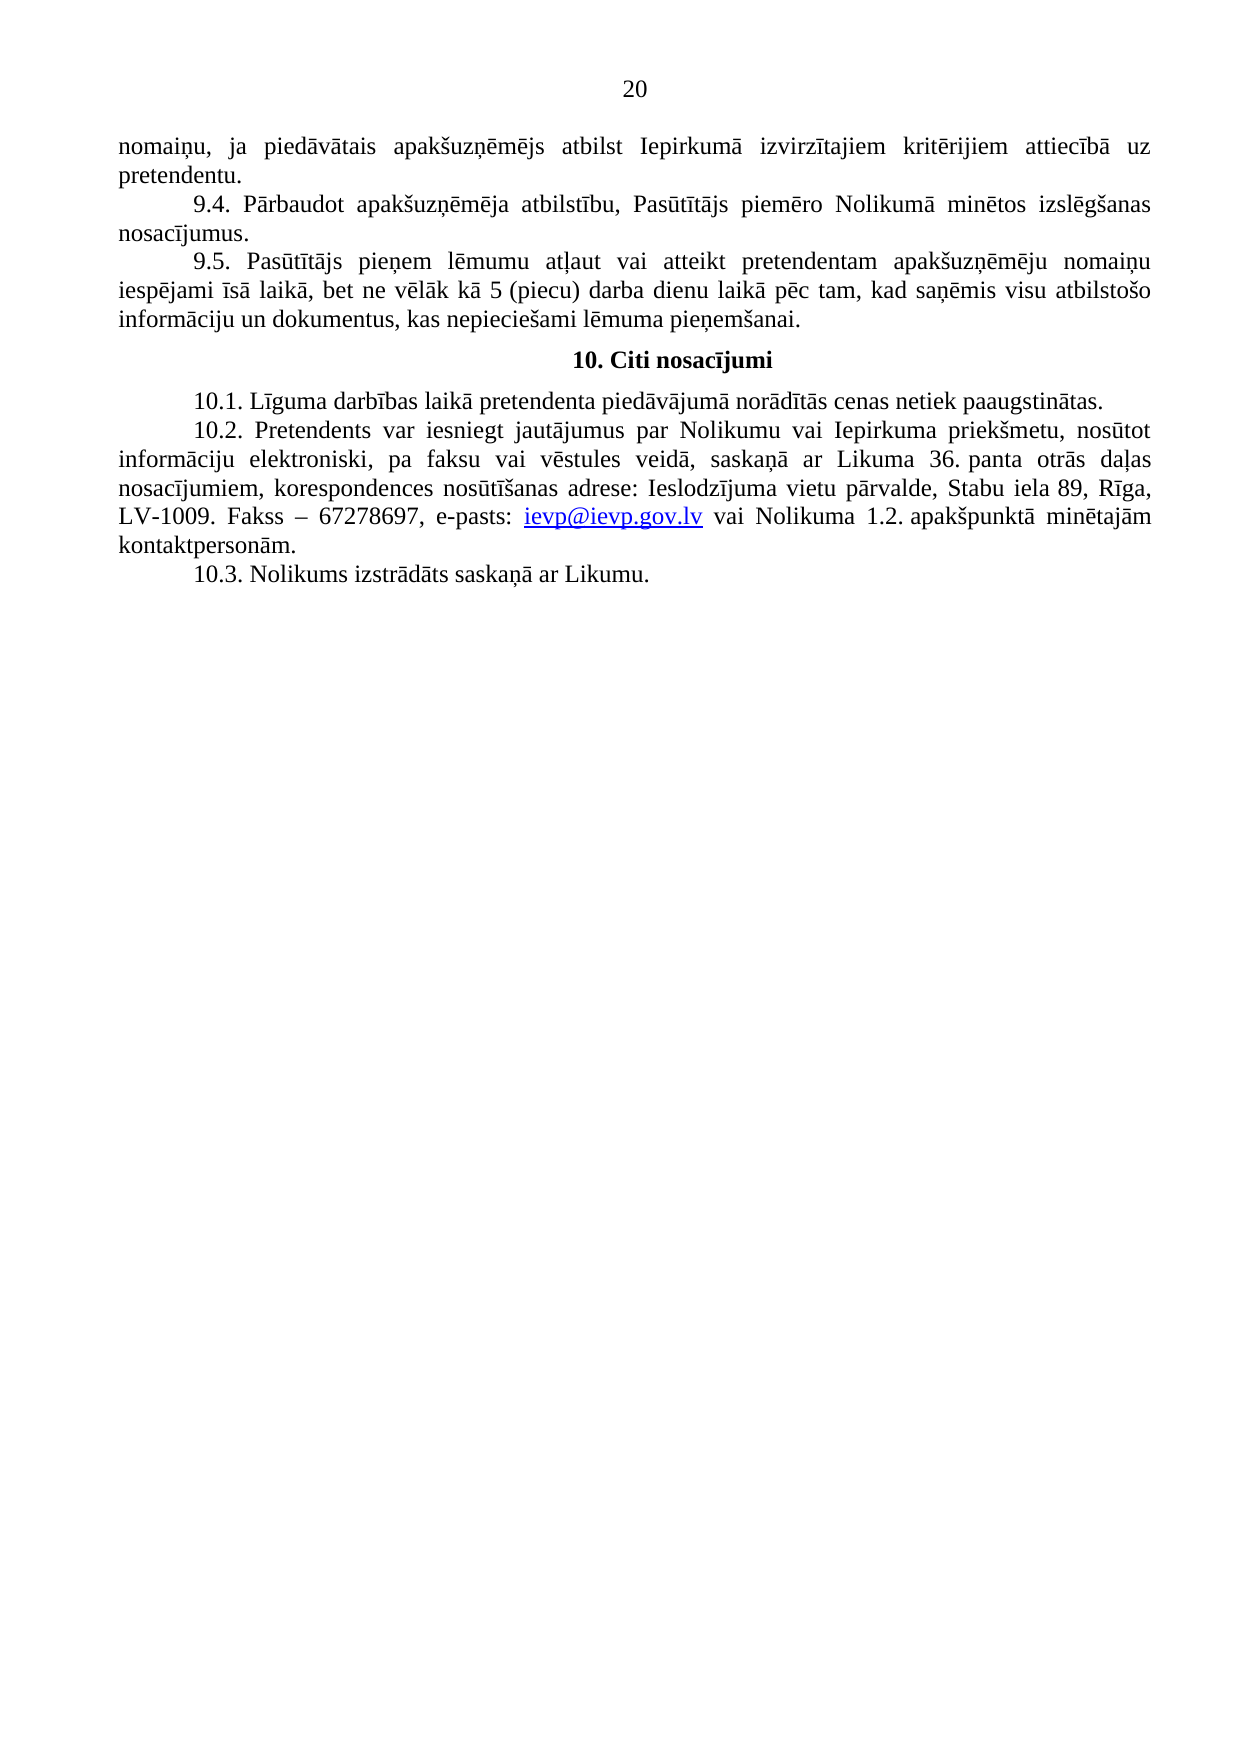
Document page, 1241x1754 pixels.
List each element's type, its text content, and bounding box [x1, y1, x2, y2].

text 9.4. Pārbaudot apakšuzņēmēja atbilstību, Pasūtītājs piemēro Nolikumā minētos izslēgšanas nosacījumus. [118, 189, 1152, 246]
text 10.1. Līguma darbības laikā pretendenta piedāvājumā norādītās cenas netiek paaugstinātas. [118, 386, 1152, 415]
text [118, 131, 1152, 189]
text 9.5. Pasūtītājs pieņem lēmumu atļaut vai atteikt pretendentam apakšuzņēmēju nomaiņu iespējami īsā laikā, bet ne vēlāk kā 5 (piecu) darba dienu laikā pēc tam, kad saņēmis visu atbilstošo informāciju un dokumentus, kas nepieciešami lēmuma pieņemšanai. [118, 246, 1152, 333]
text 10. Citi nosacījumi [118, 345, 1152, 374]
text 10.2. Pretendents var iesniegt jautājumus par Nolikumu vai Iepirkuma priekšmetu, nosūtot informāciju elektroniski, pa faksu vai vēstules veidā, saskaņā ar Likuma 36. panta otrās daļas nosacījumiem, korespondences nosūtīšanas adrese: Ieslodzījuma vietu pārvalde, Stabu iela 89, Rīga, LV-1009. Fakss – 67278697, e-pasts: ievp@ievp.gov.lv vai Nolikuma 1.2. apakšpunktā minētajām kontaktpersonām. [118, 415, 1152, 559]
text 10.3. Nolikums izstrādāts saskaņā ar Likumu. [118, 559, 1152, 588]
